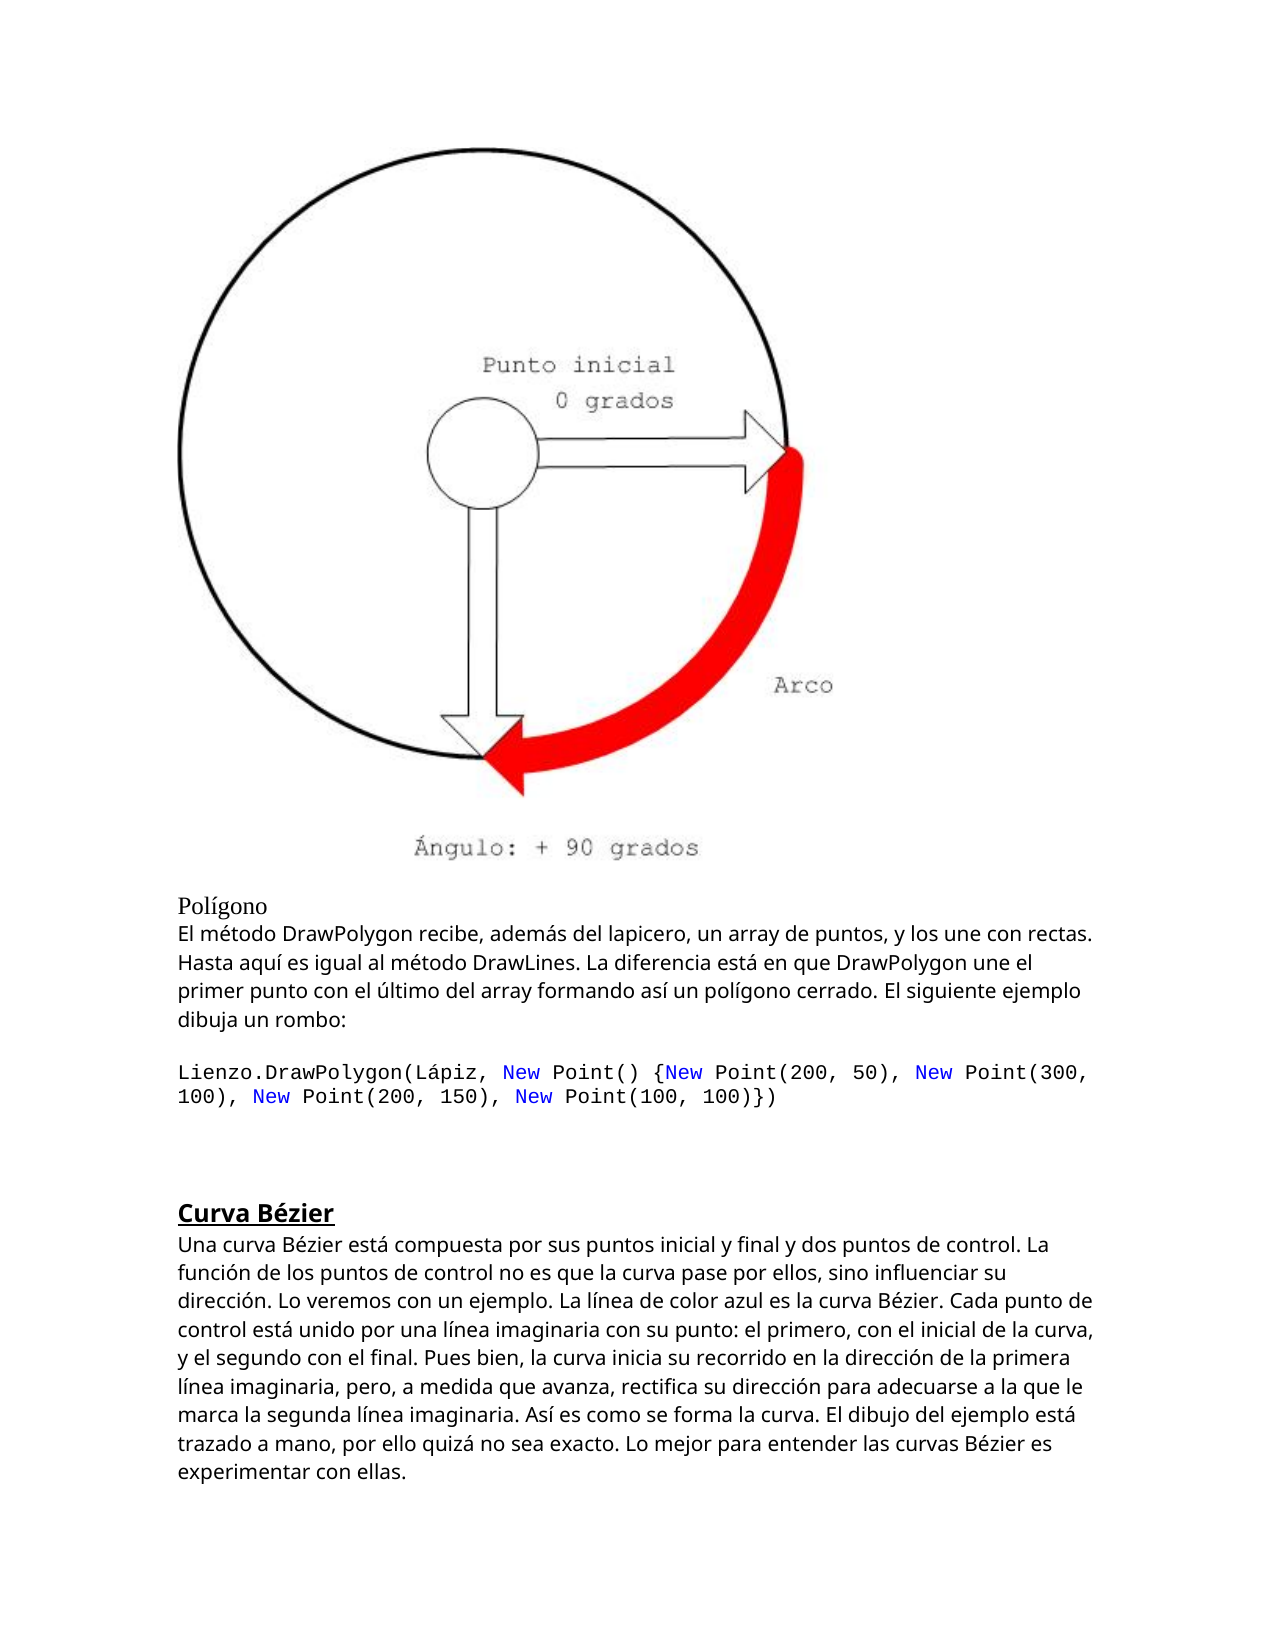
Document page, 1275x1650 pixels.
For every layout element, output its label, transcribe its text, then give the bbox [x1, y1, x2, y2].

text Una curva Bézier está compuesta por sus puntos inicial y final y dos puntos de control. La función de los puntos de control no es que la curva pase por ellos, sino influenciar su dirección. Lo veremos con un ejemplo. La línea de color azul es la curva Bézier. Cada punto de control está unido por una línea imaginaria con su punto: el primero, con el inicial de la curva, y el segundo con el final. Pues bien, la curva inicia su recorrido en la dirección de la primera línea imaginaria, pero, a medida que avanza, rectifica su dirección para adecuarse a la que le marca la segunda línea imaginaria. Así es como se forma la curva. El dibujo del ejemplo está trazado a mano, por ello quizá no sea exacto. Lo mejor para entender las curvas Bézier es experimentar con ellas. [177, 1230, 1098, 1486]
picture [177, 147, 834, 862]
text Curva Bézier [177, 1196, 1098, 1230]
text El método DrawPolygon recibe, además del lapicero, un array de puntos, y los une con rectas. Hasta aquí es igual al método DrawLines. La diferencia está en que DrawPolygon une el primer punto con el último del array formando así un polígono cerrado. El siguiente ejemplo dibuja un rombo: [177, 919, 1098, 1033]
text Polígono [177, 891, 1098, 919]
text Lienzo.DrawPolygon(Lápiz, New Point() {New Point(200, 50), New Point(300, 100), New Point(200, 150), New Point(100, 100)}) [177, 1062, 1098, 1109]
